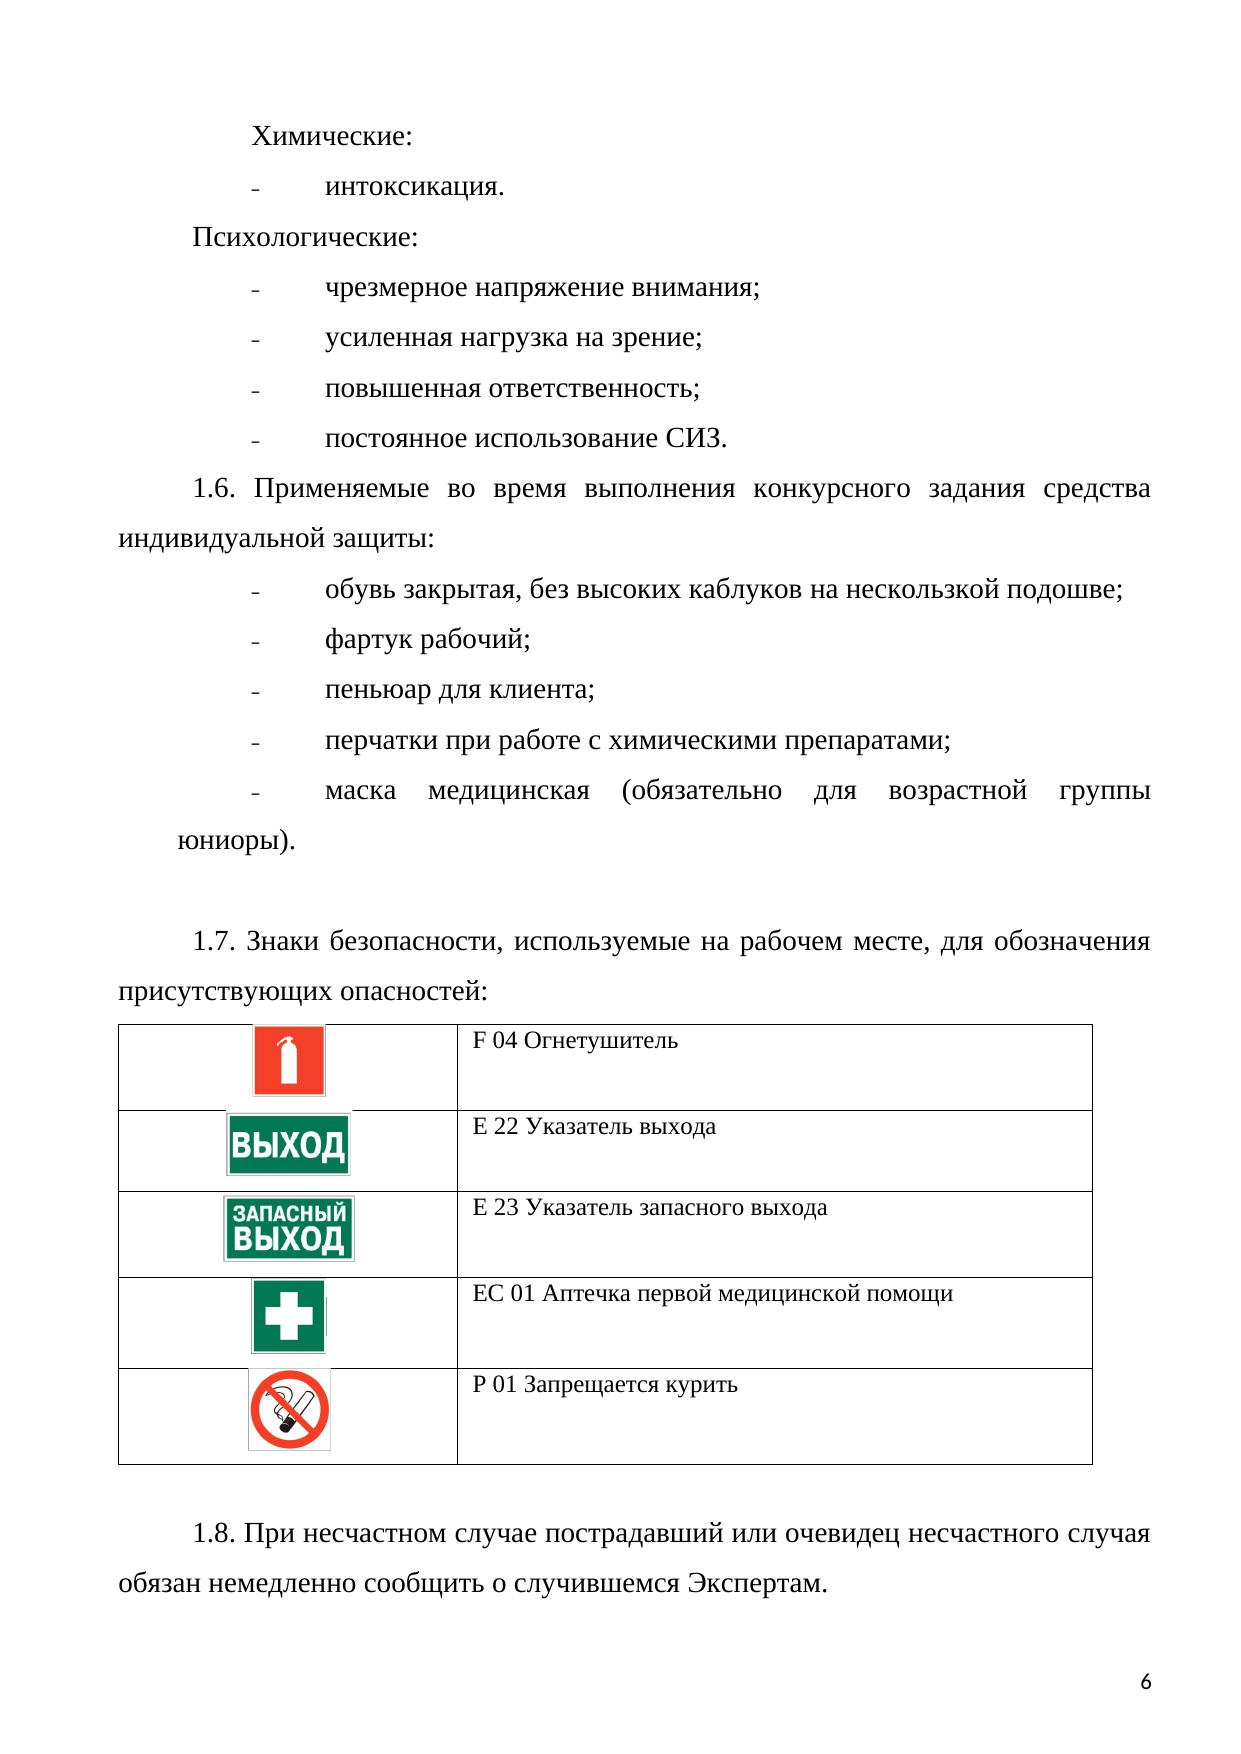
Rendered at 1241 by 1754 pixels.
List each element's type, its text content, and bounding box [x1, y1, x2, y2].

list повышенная ответственность; [177, 370, 1152, 403]
table_cell [119, 1278, 457, 1368]
table_header F 04 Огнетушитель [458, 1025, 1092, 1110]
list интоксикация. [177, 168, 1152, 202]
text Химические: [177, 118, 1152, 152]
table_header [119, 1025, 457, 1110]
table_cell [119, 1111, 457, 1191]
table_cell EC 01 Аптечка первой медицинской помощи [458, 1278, 1092, 1368]
list усиленная нагрузка на зрение; [177, 319, 1152, 353]
picture [223, 1192, 356, 1264]
list пеньюар для клиента; [177, 672, 1152, 705]
list фартук рабочий; [177, 621, 1152, 655]
table_cell [119, 1192, 457, 1277]
text 1.8. При несчастном случае пострадавший или очевидец несчастного случая обязан немедленно сообщить о случившемся Экспертам. [118, 1515, 1152, 1599]
text 1.6. Применяемые во время выполнения конкурсного задания средства индивидуальной защиты: [118, 470, 1152, 554]
table_cell E 22 Указатель выхода [458, 1111, 1092, 1191]
list маска медицинская (обязательно для возрастной группы юниоры). [177, 772, 1152, 856]
text 1.7. Знаки безопасности, используемые на рабочем месте, для обозначения присутствующих опасностей: [118, 923, 1152, 1007]
text Психологические: [118, 219, 1152, 252]
picture [251, 1278, 328, 1355]
picture [252, 1024, 327, 1097]
list обувь закрытая, без высоких каблуков на нескользкой подошве; [177, 571, 1152, 604]
table_cell P 01 Запрещается курить [458, 1369, 1092, 1463]
picture [226, 1110, 353, 1178]
list перчатки при работе с химическими препаратами; [177, 722, 1152, 755]
picture [248, 1368, 331, 1451]
table_cell [119, 1369, 457, 1463]
list постоянное использование СИЗ. [177, 420, 1152, 453]
list чрезмерное напряжение внимания; [177, 269, 1152, 303]
table_cell E 23 Указатель запасного выхода [458, 1192, 1092, 1277]
